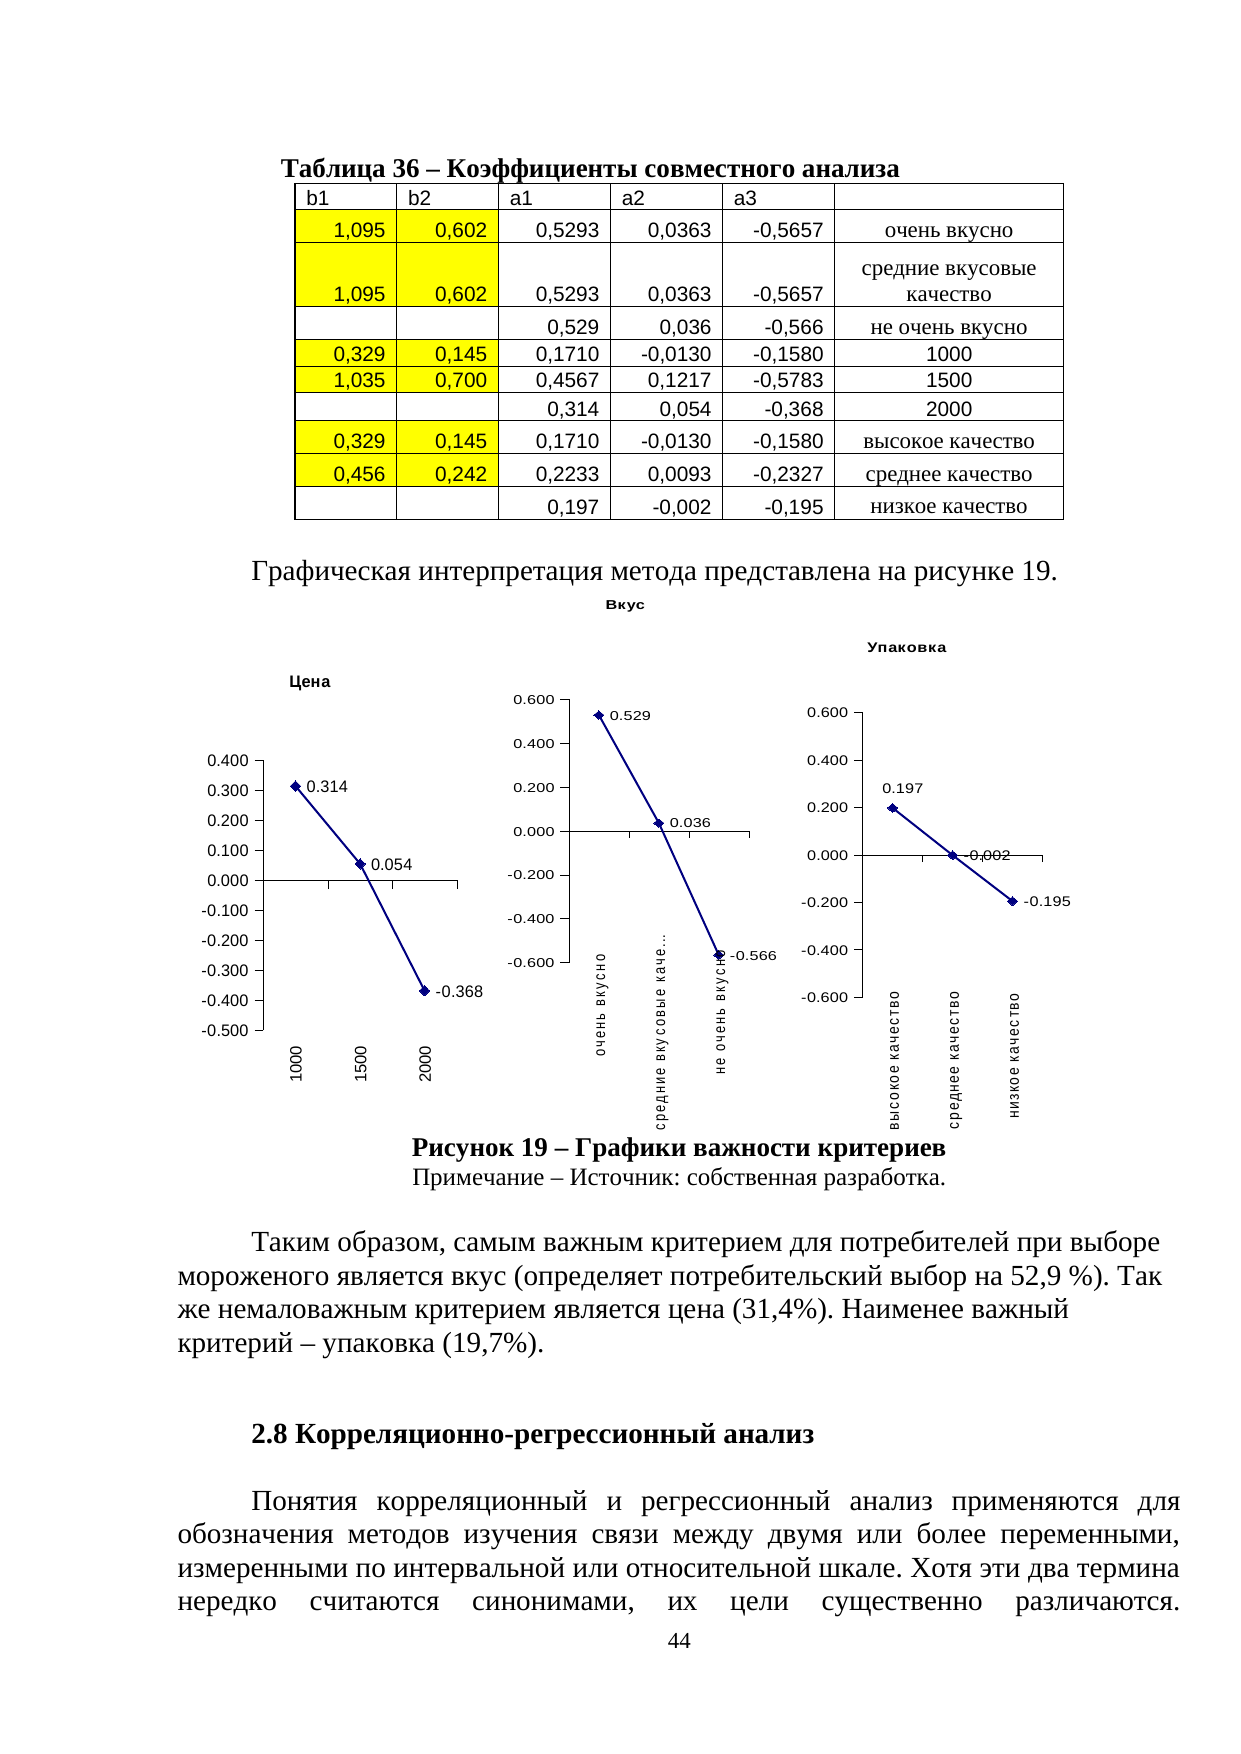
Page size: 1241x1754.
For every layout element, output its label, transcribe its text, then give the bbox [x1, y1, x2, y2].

table_cell 0,1710 [499, 421, 610, 453]
table_cell 1,095 [296, 210, 396, 242]
table_cell средние вкусовые качество [835, 243, 1063, 306]
text Примечание – Источник: собственная разработка. [177, 1162, 1181, 1191]
table_cell -0,5783 [723, 367, 834, 392]
text Рисунок 19 – Графики важности критериев [177, 1131, 1181, 1162]
table_cell -0,5657 [723, 210, 834, 242]
table_cell 0,5293 [499, 210, 610, 242]
table_cell 0,602 [397, 243, 498, 306]
table_cell 2000 [835, 393, 1063, 420]
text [177, 1483, 1181, 1617]
table_cell 0,145 [397, 421, 498, 453]
table_cell низкое качество [835, 487, 1063, 519]
table_header [835, 184, 1063, 209]
table_cell 0,5293 [499, 243, 610, 306]
table_cell 0,329 [296, 421, 396, 453]
text Таблица 36 – Коэффициенты совместного анализа [177, 152, 1181, 183]
table_cell 0,0093 [611, 454, 722, 486]
table_header b1 [296, 184, 396, 209]
table_cell -0,368 [723, 393, 834, 420]
table_cell среднее качество [835, 454, 1063, 486]
table_cell -0,1580 [723, 340, 834, 366]
table_cell [397, 307, 498, 339]
table_cell 0,0363 [611, 243, 722, 306]
table_cell 0,529 [499, 307, 610, 339]
table_cell 0,145 [397, 340, 498, 366]
table_cell 0,602 [397, 210, 498, 242]
table_cell -0,0130 [611, 421, 722, 453]
table_header a1 [499, 184, 610, 209]
table_cell 0,054 [611, 393, 722, 420]
table_cell -0,566 [723, 307, 834, 339]
table_cell -0,0130 [611, 340, 722, 366]
table_cell 0,456 [296, 454, 396, 486]
table_cell 0,242 [397, 454, 498, 486]
table_cell 1,095 [296, 243, 396, 306]
table_cell не очень вкусно [835, 307, 1063, 339]
table_cell 1,035 [296, 367, 396, 392]
table_cell -0,5657 [723, 243, 834, 306]
text Графическая интерпретация метода представлена на рисунке 19. [177, 553, 1181, 587]
table_cell 1000 [835, 340, 1063, 366]
table_cell 0,1710 [499, 340, 610, 366]
table_cell высокое качество [835, 421, 1063, 453]
table_cell [296, 487, 396, 519]
table_cell -0,2327 [723, 454, 834, 486]
table_cell -0,002 [611, 487, 722, 519]
table_header b2 [397, 184, 498, 209]
table_cell 0,329 [296, 340, 396, 366]
table_cell [397, 393, 498, 420]
table_cell [296, 307, 396, 339]
table_cell 1500 [835, 367, 1063, 392]
table_cell 0,036 [611, 307, 722, 339]
table_cell 0,0363 [611, 210, 722, 242]
text 2.8 Корреляционно-регрессионный анализ [177, 1416, 1181, 1449]
text Таким образом, самым важным критерием для потребителей при выборе мороженого является вкус (определяет потребительский выбор на 52,9 %). Так же немаловажным критерием является цена (31,4%). Наименее важный критерий – упаковка (19,7%). [177, 1224, 1181, 1358]
table_cell [397, 487, 498, 519]
table_cell 0,1217 [611, 367, 722, 392]
table_cell 0,2233 [499, 454, 610, 486]
table_cell 0,700 [397, 367, 498, 392]
table_cell -0,1580 [723, 421, 834, 453]
table_cell 0,314 [499, 393, 610, 420]
table_cell 0,197 [499, 487, 610, 519]
table_cell очень вкусно [835, 210, 1063, 242]
table_cell [296, 393, 396, 420]
table_cell 0,4567 [499, 367, 610, 392]
table_cell -0,195 [723, 487, 834, 519]
table_header a3 [723, 184, 834, 209]
table_header a2 [611, 184, 722, 209]
